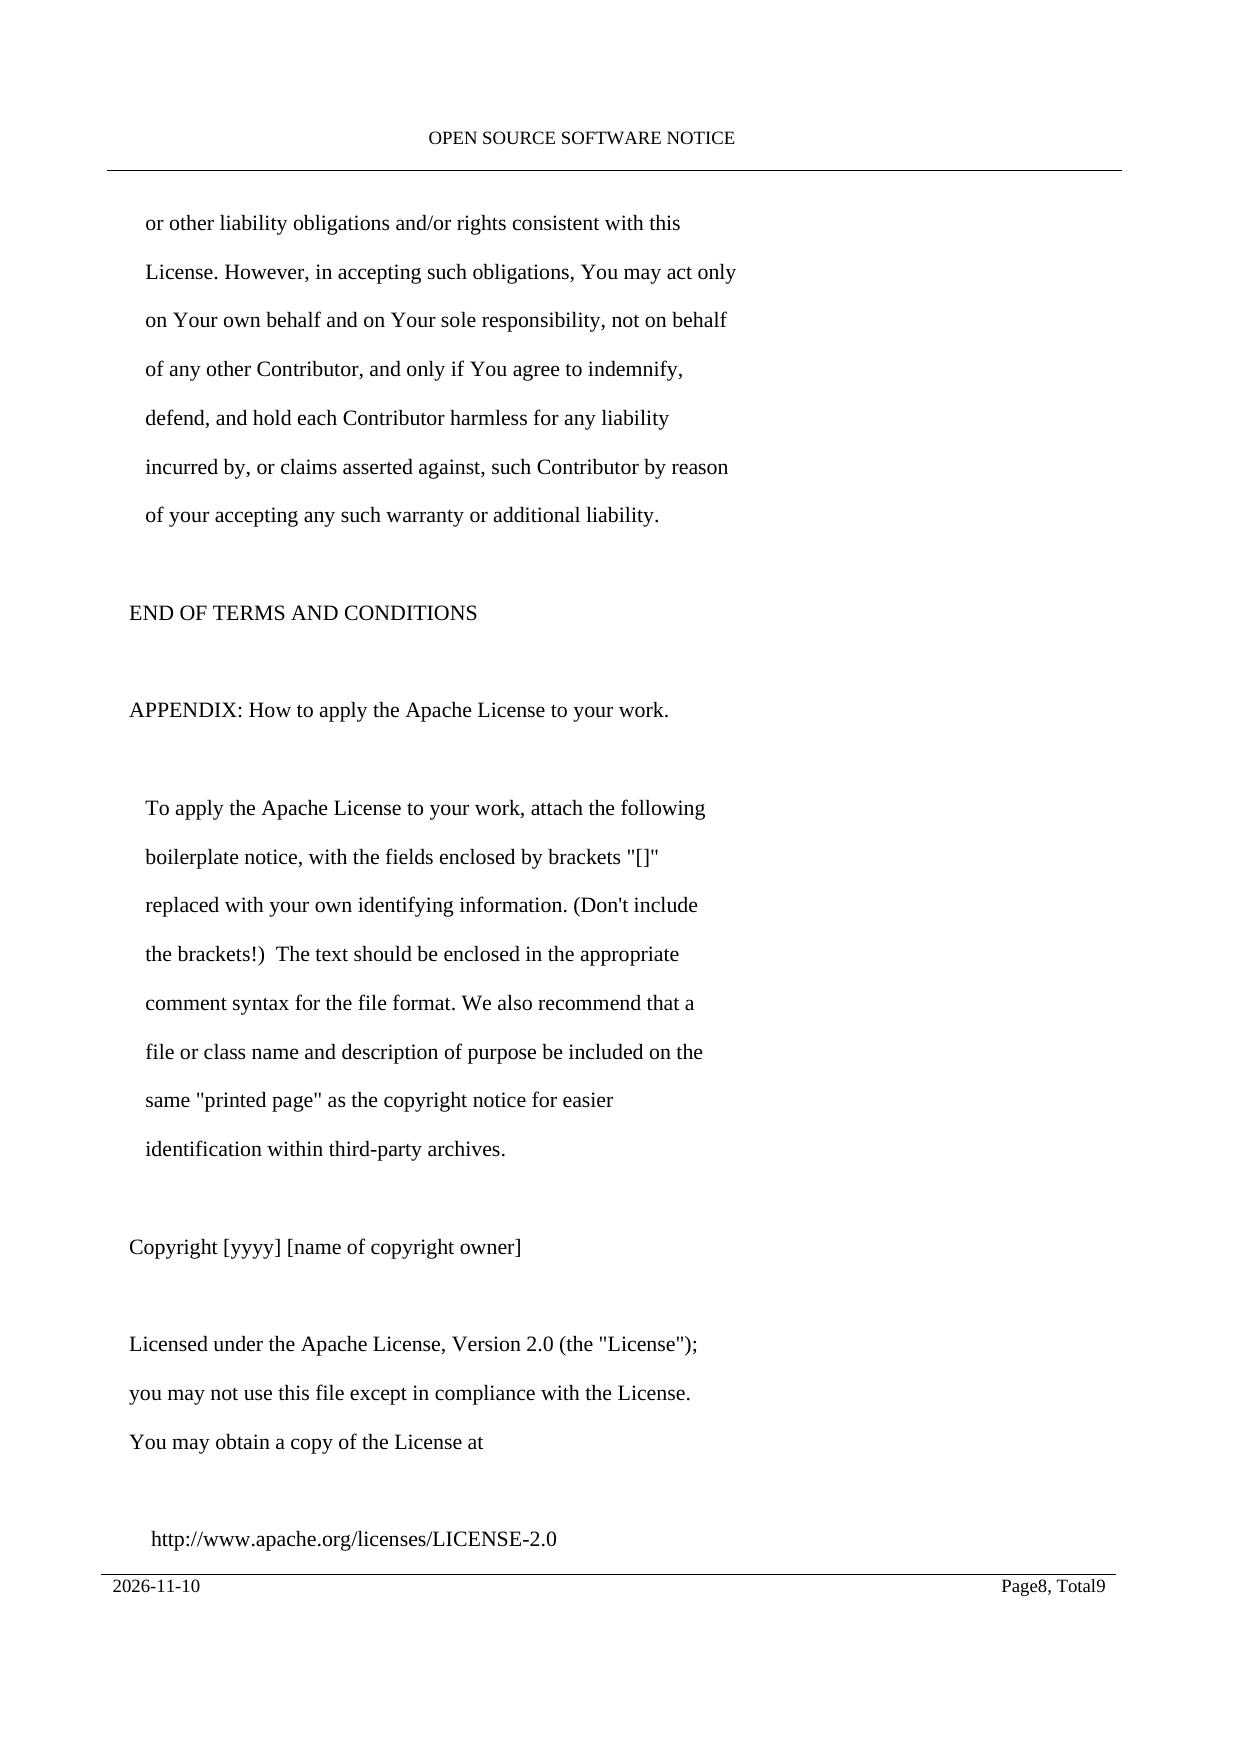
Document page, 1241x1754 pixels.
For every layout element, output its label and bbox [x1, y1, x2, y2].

text [112, 206, 1128, 1555]
